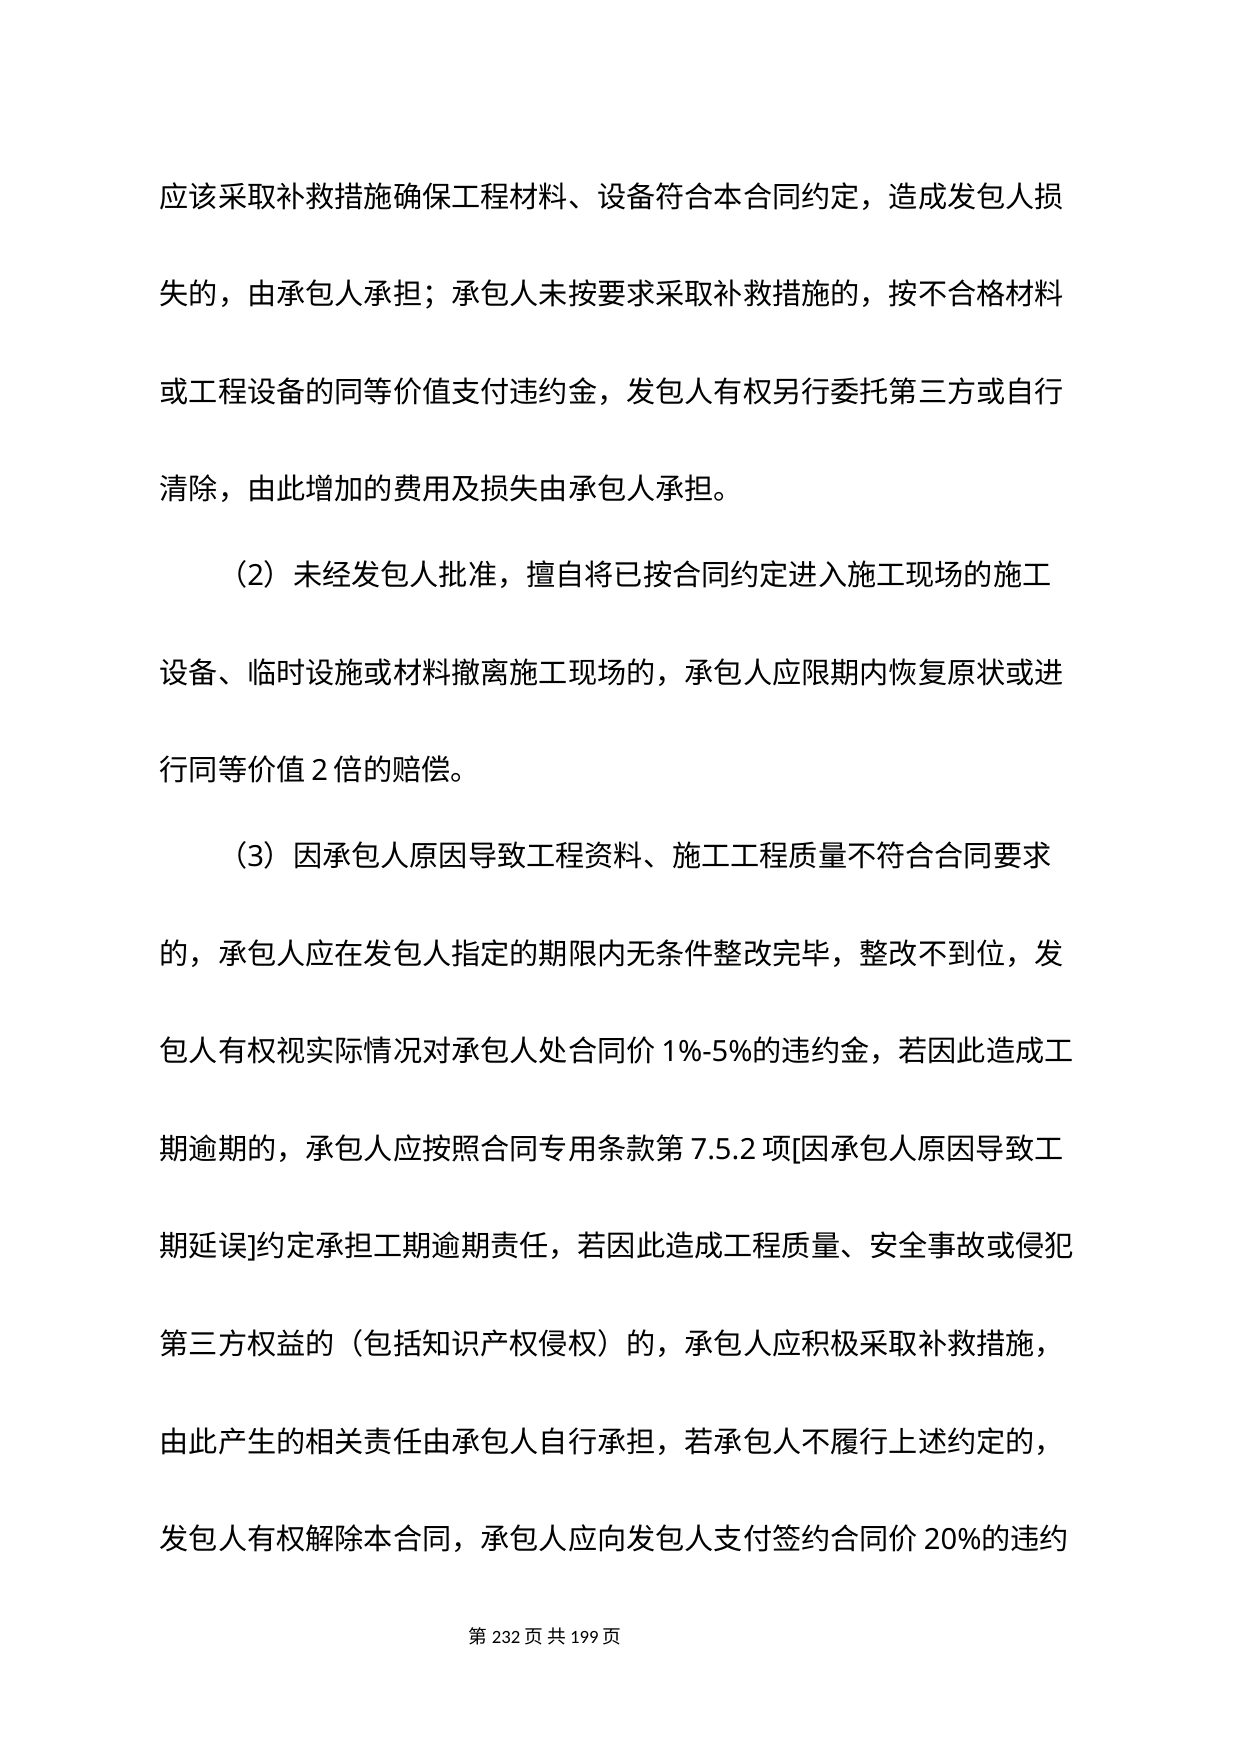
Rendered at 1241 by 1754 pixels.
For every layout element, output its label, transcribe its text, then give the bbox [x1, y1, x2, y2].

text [159, 822, 1078, 1569]
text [159, 162, 1078, 519]
text （2）未经发包人批准，擅自将已按合同约定进入施工现场的施工设备、临时设施或材料撤离施工现场的，承包人应限期内恢复原状或进行同等价值2倍的赔偿。 [159, 541, 1078, 801]
